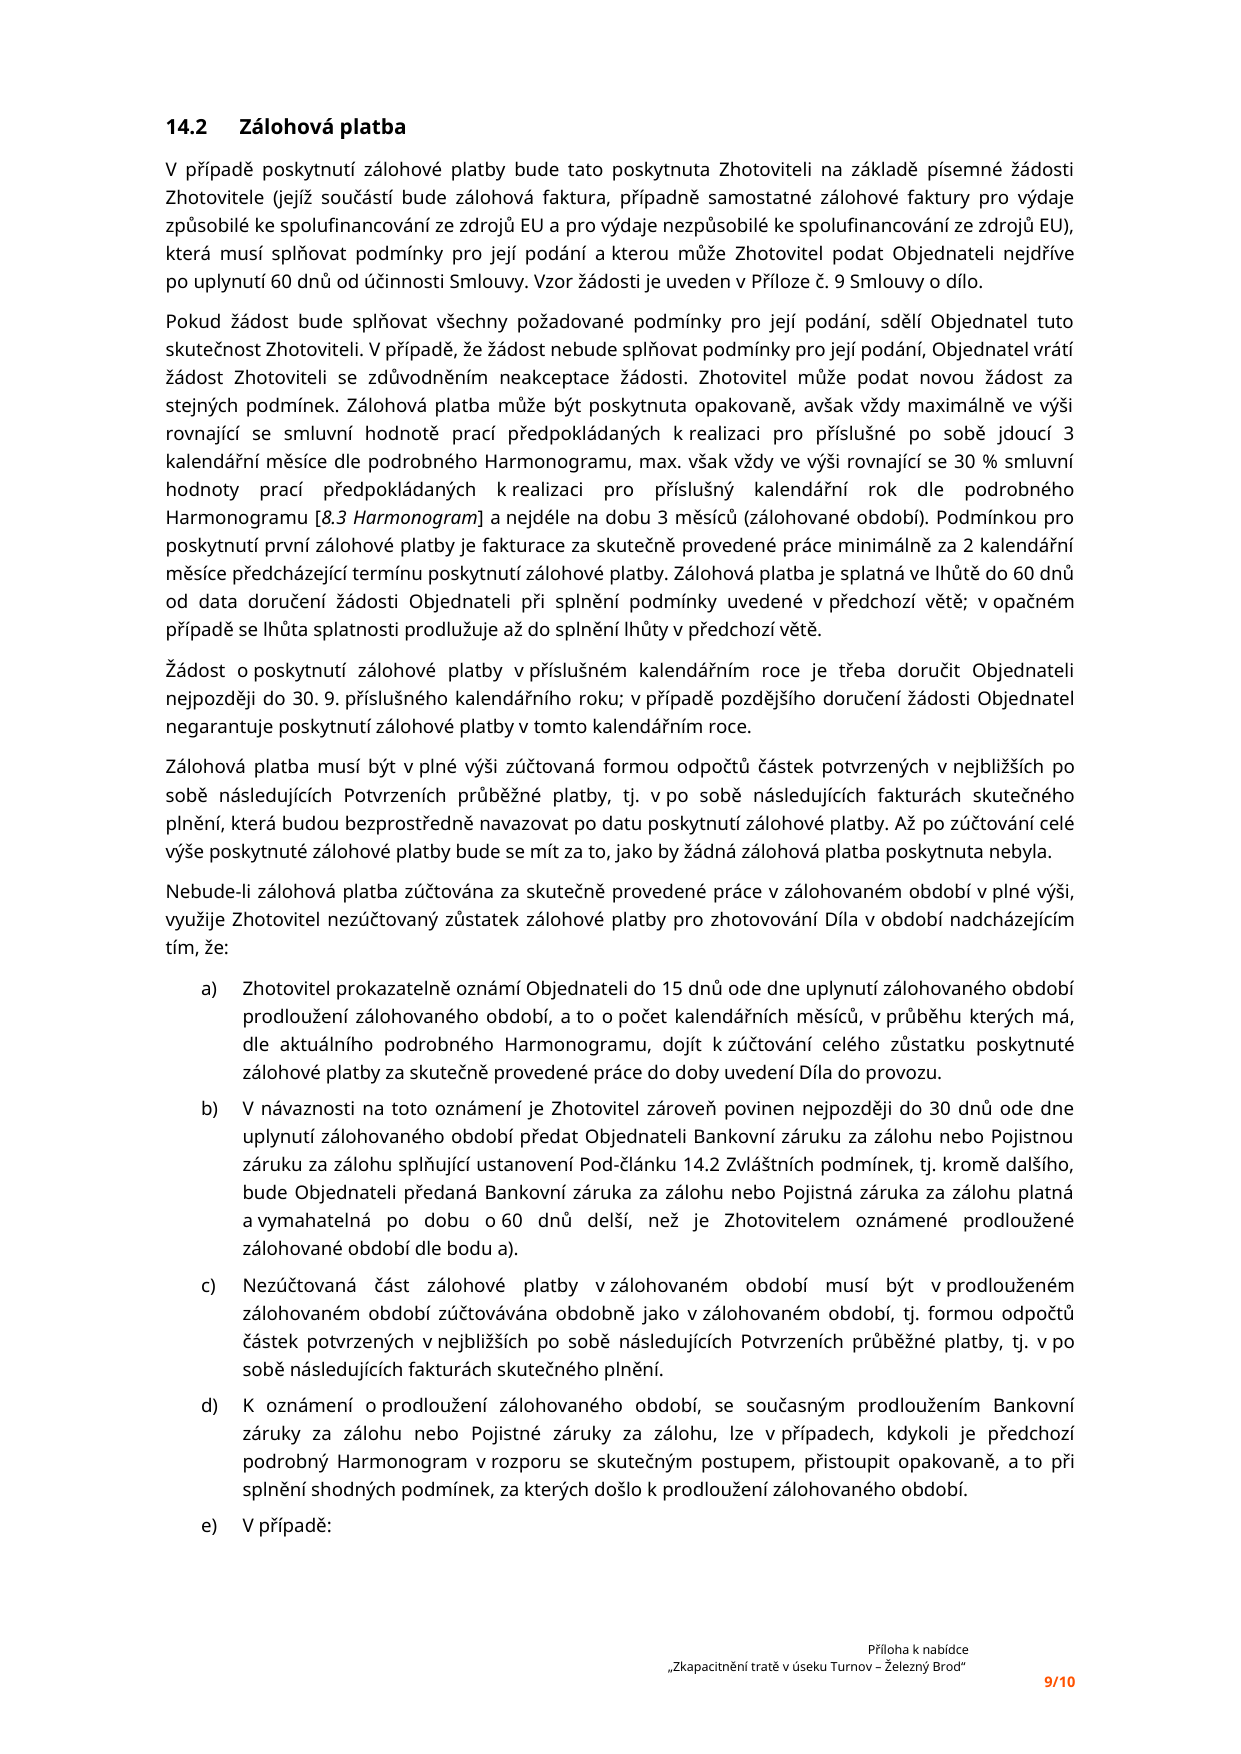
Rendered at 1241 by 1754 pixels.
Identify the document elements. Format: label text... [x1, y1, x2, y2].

text Zálohová platba musí být v plné výši zúčtovaná formou odpočtů částek potvrzených v nejbližších po sobě následujících Potvrzeních průběžné platby, tj. v po sobě následujících fakturách skutečného plnění, která budou bezprostředně navazovat po datu poskytnutí zálohové platby. Až po zúčtování celé výše poskytnuté zálohové platby bude se mít za to, jako by žádná zálohová platba poskytnuta nebyla. [165, 754, 1075, 863]
list Zhotovitel prokazatelně oznámí Objednateli do 15 dnů ode dne uplynutí zálohovaného období prodloužení zálohovaného období, a to o počet kalendářních měsíců, v průběhu kterých má, dle aktuálního podrobného Harmonogramu, dojít k zúčtování celého zůstatku poskytnuté zálohové platby za skutečně provedené práce do doby uvedení Díla do provozu. [201, 975, 1075, 1084]
text Nezúčtovaná část zálohové platby v zálohovaném období musí být v prodlouženém zálohovaném období zúčtovávána obdobně jako v zálohovaném období, tj. formou odpočtů částek potvrzených v nejbližších po sobě následujících Potvrzeních průběžné platby, tj. v po sobě následujících fakturách skutečného plnění. [201, 1272, 1075, 1381]
text V návaznosti na toto oznámení je Zhotovitel zároveň povinen nejpozději do 30 dnů ode dne uplynutí zálohovaného období předat Objednateli Bankovní záruku za zálohu nebo Pojistnou záruku za zálohu splňující ustanovení Pod-článku 14.2 Zvláštních podmínek, tj. kromě dalšího, bude Objednateli předaná Bankovní záruka za zálohu nebo Pojistná záruka za zálohu platná a vymahatelná po dobu o 60 dnů delší, než je Zhotovitelem oznámené prodloužené zálohované období dle bodu a). [201, 1095, 1075, 1261]
text Žádost o poskytnutí zálohové platby v příslušném kalendářním roce je třeba doručit Objednateli nejpozději do 30. 9. příslušného kalendářního roku; v případě pozdějšího doručení žádosti Objednatel negarantuje poskytnutí zálohové platby v tomto kalendářním roce. [165, 657, 1075, 739]
text V případě: [201, 1513, 1075, 1538]
text K oznámení o prodloužení zálohovaného období, se současným prodloužením Bankovní záruky za zálohu nebo Pojistné záruky za zálohu, lze v případech, kdykoli je předchozí podrobný Harmonogram v rozporu se skutečným postupem, přistoupit opakovaně, a to při splnění shodných podmínek, za kterých došlo k prodloužení zálohovaného období. [201, 1392, 1075, 1502]
text V případě poskytnutí zálohové platby bude tato poskytnuta Zhotoviteli na základě písemné žádosti Zhotovitele (jejíž součástí bude zálohová faktura, případně samostatné zálohové faktury pro výdaje způsobilé ke spolufinancování ze zdrojů EU a pro výdaje nezpůsobilé ke spolufinancování ze zdrojů EU), která musí splňovat podmínky pro její podání a kterou může Zhotovitel podat Objednateli nejdříve po uplynutí 60 dnů od účinnosti Smlouvy. Vzor žádosti je uveden v Příloze č. 9 Smlouvy o dílo. [165, 156, 1075, 293]
text 14.2 Zálohová platba [165, 112, 1075, 141]
text Nebude-li zálohová platba zúčtována za skutečně provedené práce v zálohovaném období v plné výši, využije Zhotovitel nezúčtovaný zůstatek zálohové platby pro zhotovování Díla v období nadcházejícím tím, že: [165, 878, 1075, 960]
text Pokud žádost bude splňovat všechny požadované podmínky pro její podání, sdělí Objednatel tuto skutečnost Zhotoviteli. V případě, že žádost nebude splňovat podmínky pro její podání, Objednatel vrátí žádost Zhotoviteli se zdůvodněním neakceptace žádosti. Zhotovitel může podat novou žádost za stejných podmínek. Zálohová platba může být poskytnuta opakovaně, avšak vždy maximálně ve výši rovnající se smluvní hodnotě prací předpokládaných k realizaci pro příslušné po sobě jdoucí 3 kalendářní měsíce dle podrobného Harmonogramu, max. však vždy ve výši rovnající se 30 % smluvní hodnoty prací předpokládaných k realizaci pro příslušný kalendářní rok dle podrobného Harmonogramu [8.3 Harmonogram] a nejdéle na dobu 3 měsíců (zálohované období). Podmínkou pro poskytnutí první zálohové platby je fakturace za skutečně provedené práce minimálně za 2 kalendářní měsíce předcházející termínu poskytnutí zálohové platby. Zálohová platba je splatná ve lhůtě do 60 dnů od data doručení žádosti Objednateli při splnění podmínky uvedené v předchozí větě; v opačném případě se lhůta splatnosti prodlužuje až do splnění lhůty v předchozí větě. [165, 308, 1075, 642]
